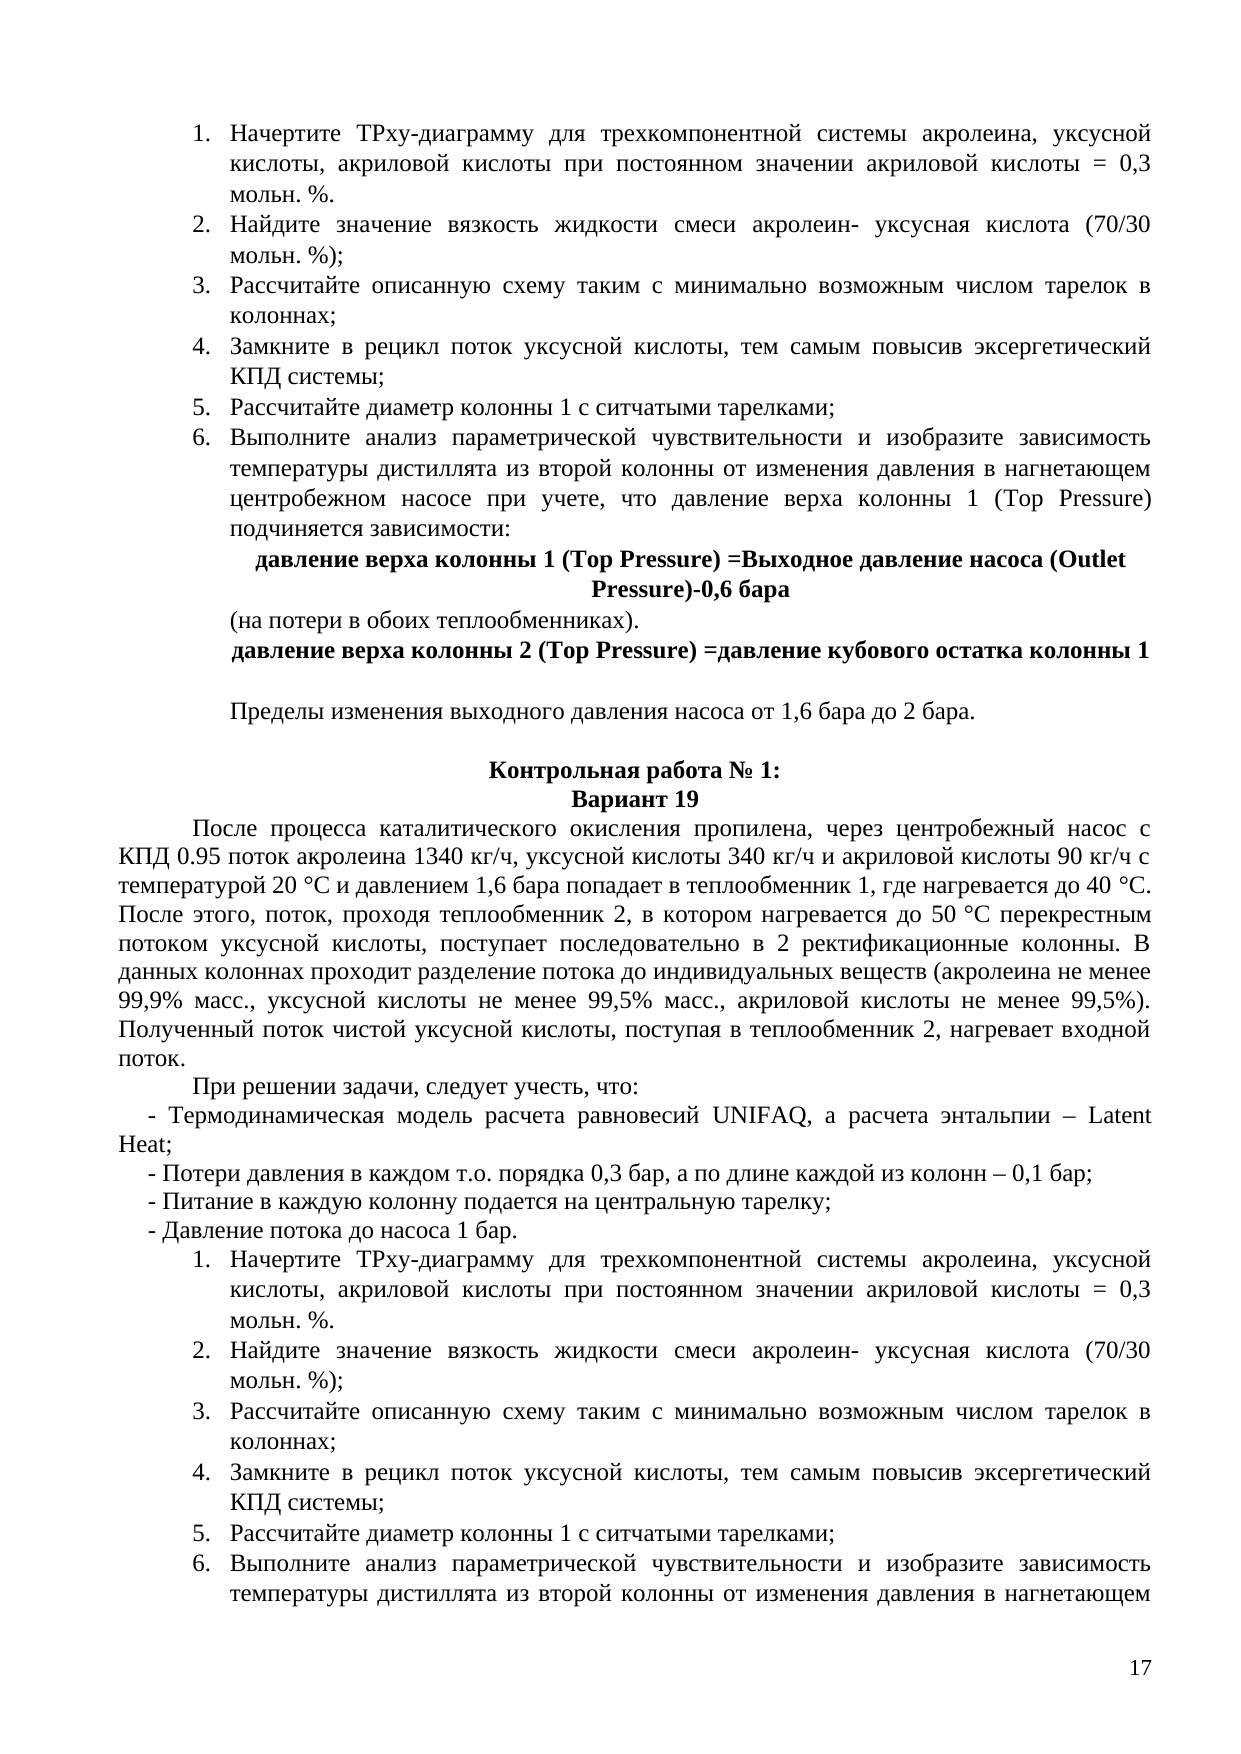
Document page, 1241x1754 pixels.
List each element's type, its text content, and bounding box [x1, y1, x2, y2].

list Рассчитайте описанную схему таким с минимально возможным числом тарелок в колоннах; [192, 270, 1152, 329]
list Рассчитайте диаметр колонны 1 с ситчатыми тарелками; [192, 392, 1152, 421]
list Найдите значение вязкость жидкости смеси акролеин- уксусная кислота (70/30 мольн. %); [192, 1335, 1152, 1394]
text - Термодинамическая модель расчета равновесий UNIFAQ, а расчета энтальпии – Latent Heat; [118, 1100, 1152, 1158]
text Вариант 19 [118, 784, 1152, 813]
text - Потери давления в каждом т.о. порядка 0,3 бар, а по длине каждой из колонн – 0,1 бар; [118, 1158, 1152, 1186]
text давление верха колонны 1 (Top Pressure) =Выходное давление насоса (Outlet Pressure)-0,6 бара [229, 544, 1152, 603]
list Начертите TPxy-диаграмму для трехкомпонентной системы акролеина, уксусной кислоты, акриловой кислоты при постоянном значении акриловой кислоты = 0,3 мольн. %. [192, 1244, 1152, 1333]
text - Давление потока до насоса 1 бар. [118, 1215, 1152, 1244]
list Найдите значение вязкость жидкости смеси акролеин- уксусная кислота (70/30 мольн. %); [192, 209, 1152, 268]
text Пределы изменения выходного давления насоса от 1,6 бара до 2 бара. [229, 696, 1152, 725]
text При решении задачи, следует учесть, что: [118, 1071, 1152, 1100]
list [192, 1548, 1152, 1607]
text - Питание в каждую колонну подается на центральную тарелку; [118, 1186, 1152, 1215]
list Рассчитайте описанную схему таким с минимально возможным числом тарелок в колоннах; [192, 1396, 1152, 1455]
text давление верха колонны 2 (Top Pressure) =давление кубового остатка колонны 1 [229, 635, 1152, 664]
list Начертите TPxy-диаграмму для трехкомпонентной системы акролеина, уксусной кислоты, акриловой кислоты при постоянном значении акриловой кислоты = 0,3 мольн. %. [192, 118, 1152, 208]
list Замкните в рецикл поток уксусной кислоты, тем самым повысив эксергетический КПД системы; [192, 331, 1152, 390]
text (на потери в обоих теплообменниках). [229, 605, 1152, 633]
text После процесса каталитического окисления пропилена, через центробежный насос с КПД 0.95 поток акролеина 1340 кг/ч, уксусной кислоты 340 кг/ч и акриловой кислоты 90 кг/ч с температурой 20 °С и давлением 1,6 бара попадает в теплообменник 1, где нагревается до 40 °С. После этого, поток, проходя теплообменник 2, в котором нагревается до 50 °С перекрестным потоком уксусной кислоты, поступает последовательно в 2 ректификационные колонны. В данных колоннах проходит разделение потока до индивидуальных веществ (акролеина не менее 99,9% масс., уксусной кислоты не менее 99,5% масс., акриловой кислоты не менее 99,5%). Полученный поток чистой уксусной кислоты, поступая в теплообменник 2, нагревает входной поток. [118, 813, 1152, 1071]
list Замкните в рецикл поток уксусной кислоты, тем самым повысив эксергетический КПД системы; [192, 1457, 1152, 1516]
text Контрольная работа № 1: [118, 755, 1152, 784]
list Рассчитайте диаметр колонны 1 с ситчатыми тарелками; [192, 1518, 1152, 1546]
